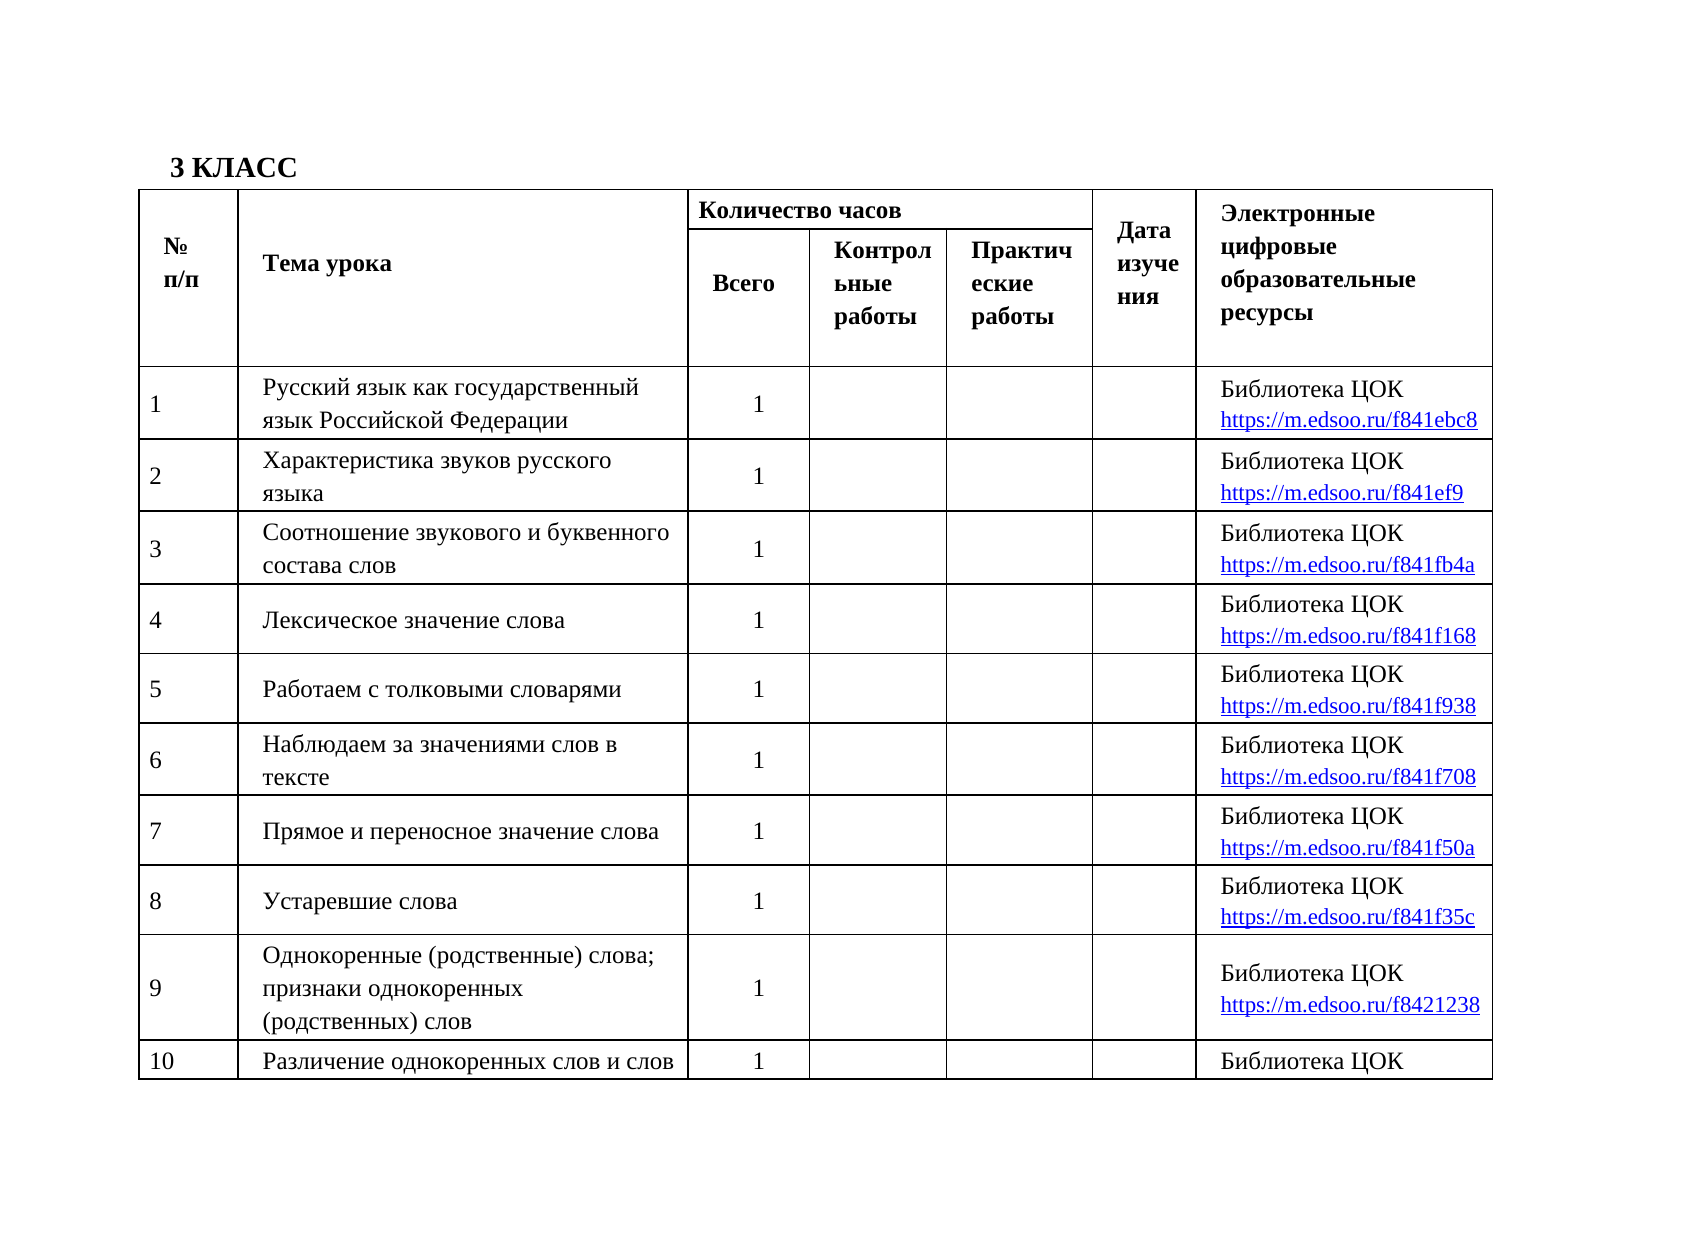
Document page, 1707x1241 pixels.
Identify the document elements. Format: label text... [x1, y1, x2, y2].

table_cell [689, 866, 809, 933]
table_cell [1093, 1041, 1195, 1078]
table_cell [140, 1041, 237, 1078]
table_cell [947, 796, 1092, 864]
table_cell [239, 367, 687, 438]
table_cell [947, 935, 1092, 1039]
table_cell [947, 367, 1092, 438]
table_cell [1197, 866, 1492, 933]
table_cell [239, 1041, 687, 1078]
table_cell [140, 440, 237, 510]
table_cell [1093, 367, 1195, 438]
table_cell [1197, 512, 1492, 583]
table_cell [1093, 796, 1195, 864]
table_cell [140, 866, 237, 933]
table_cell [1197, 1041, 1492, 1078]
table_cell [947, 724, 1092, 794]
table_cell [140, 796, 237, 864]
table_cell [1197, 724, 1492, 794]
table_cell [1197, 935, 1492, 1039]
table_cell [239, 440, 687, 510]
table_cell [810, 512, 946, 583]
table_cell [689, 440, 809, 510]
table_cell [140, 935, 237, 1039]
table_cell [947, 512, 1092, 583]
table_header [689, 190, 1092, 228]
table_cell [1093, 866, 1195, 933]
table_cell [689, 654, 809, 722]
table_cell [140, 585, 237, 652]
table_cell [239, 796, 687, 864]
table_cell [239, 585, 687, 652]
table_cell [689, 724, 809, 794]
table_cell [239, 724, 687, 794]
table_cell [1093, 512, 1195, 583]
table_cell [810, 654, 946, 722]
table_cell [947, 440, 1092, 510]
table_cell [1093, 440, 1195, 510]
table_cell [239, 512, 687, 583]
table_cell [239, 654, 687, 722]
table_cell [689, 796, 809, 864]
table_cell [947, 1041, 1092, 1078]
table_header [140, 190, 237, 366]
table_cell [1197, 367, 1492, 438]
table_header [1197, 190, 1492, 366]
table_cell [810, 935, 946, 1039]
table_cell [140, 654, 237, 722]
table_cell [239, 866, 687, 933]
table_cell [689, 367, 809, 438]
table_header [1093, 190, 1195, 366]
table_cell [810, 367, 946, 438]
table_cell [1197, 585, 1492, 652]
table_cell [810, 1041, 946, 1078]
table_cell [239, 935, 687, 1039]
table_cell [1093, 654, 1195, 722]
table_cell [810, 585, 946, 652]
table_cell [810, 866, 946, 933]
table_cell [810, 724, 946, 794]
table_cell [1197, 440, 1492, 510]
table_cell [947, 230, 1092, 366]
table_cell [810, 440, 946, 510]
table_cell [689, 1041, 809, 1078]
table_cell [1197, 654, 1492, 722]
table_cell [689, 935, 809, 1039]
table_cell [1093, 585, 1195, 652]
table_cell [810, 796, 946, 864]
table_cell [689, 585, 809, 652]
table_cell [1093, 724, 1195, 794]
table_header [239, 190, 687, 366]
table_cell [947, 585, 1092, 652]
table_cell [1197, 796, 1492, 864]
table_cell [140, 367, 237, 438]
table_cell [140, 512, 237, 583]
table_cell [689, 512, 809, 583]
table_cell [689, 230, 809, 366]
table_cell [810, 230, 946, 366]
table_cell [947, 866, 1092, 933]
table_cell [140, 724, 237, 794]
text 3 КЛАСС [162, 150, 1557, 183]
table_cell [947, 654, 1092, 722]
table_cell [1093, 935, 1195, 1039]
